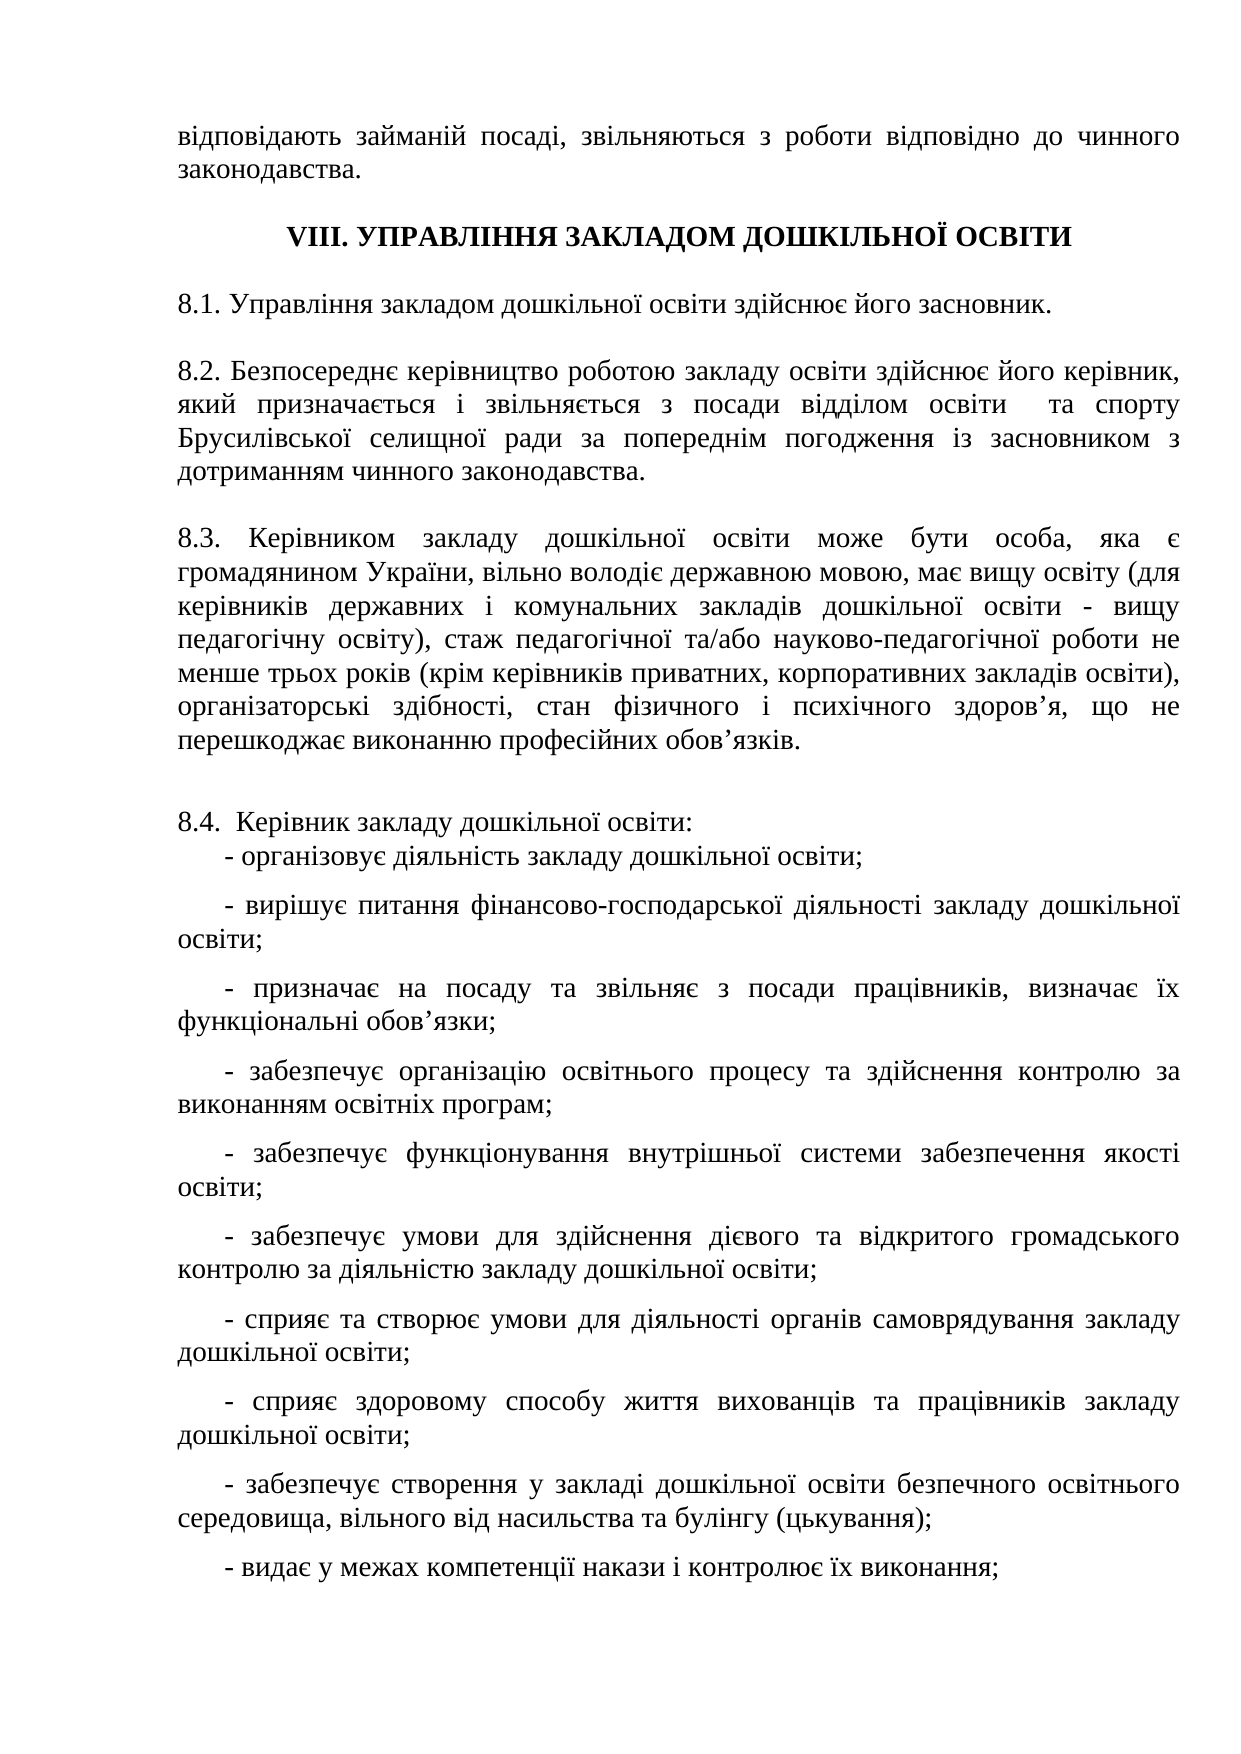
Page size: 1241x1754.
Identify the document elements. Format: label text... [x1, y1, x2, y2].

text - видає у межах компетенції накази і контролює їх виконання; [177, 1549, 1181, 1582]
text - забезпечує створення у закладі дошкільної освіти безпечного освітнього середовища, вільного від насильства та булінгу (цькування); [177, 1466, 1181, 1533]
text 8.3. Керівником закладу дошкільної освіти може бути особа, яка є громадянином України, вільно володіє державною мовою, має вищу освіту (для керівників державних і комунальних закладів дошкільної освіти - вищу педагогічну освіту), стаж педагогічної та/або науково-педагогічної роботи не менше трьох років (крім керівників приватних, корпоративних закладів освіти), організаторські здібності, стан фізичного і психічного здоров’я, що не перешкоджає виконанню професійних обов’язків. [177, 521, 1181, 755]
text - забезпечує умови для здійснення дієвого та відкритого громадського контролю за діяльністю закладу дошкільної освіти; [177, 1218, 1181, 1285]
text VIII. УПРАВЛІННЯ ЗАКЛАДОМ ДОШКІЛЬНОЇ ОСВІТИ [177, 219, 1181, 252]
text - сприяє та створює умови для діяльності органів самоврядування закладу дошкільної освіти; [177, 1301, 1181, 1368]
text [177, 118, 1181, 185]
text - вирішує питання фінансово-господарської діяльності закладу дошкільної освіти; [177, 887, 1181, 954]
text 8.2. Безпосереднє керівництво роботою закладу освіти здійснює його керівник, який призначається і звільняється з посади відділом освіти та спорту Брусилівської селищної ради за попереднім погодження із засновником з дотриманням чинного законодавства. [177, 353, 1181, 487]
text - призначає на посаду та звільняє з посади працівників, визначає їх функціональні обов’язки; [177, 970, 1181, 1037]
text 8.1. Управління закладом дошкільної освіти здійснює його засновник. [177, 286, 1181, 319]
text - сприяє здоровому способу життя вихованців та працівників закладу дошкільної освіти; [177, 1383, 1181, 1451]
text - забезпечує функціонування внутрішньої системи забезпечення якості освіти; [177, 1135, 1181, 1202]
text 8.4. Керівник закладу дошкільної освіти: [177, 804, 1181, 838]
text - організовує діяльність закладу дошкільної освіти; [177, 838, 1181, 872]
text - забезпечує організацію освітнього процесу та здійснення контролю за виконанням освітніх програм; [177, 1053, 1181, 1120]
